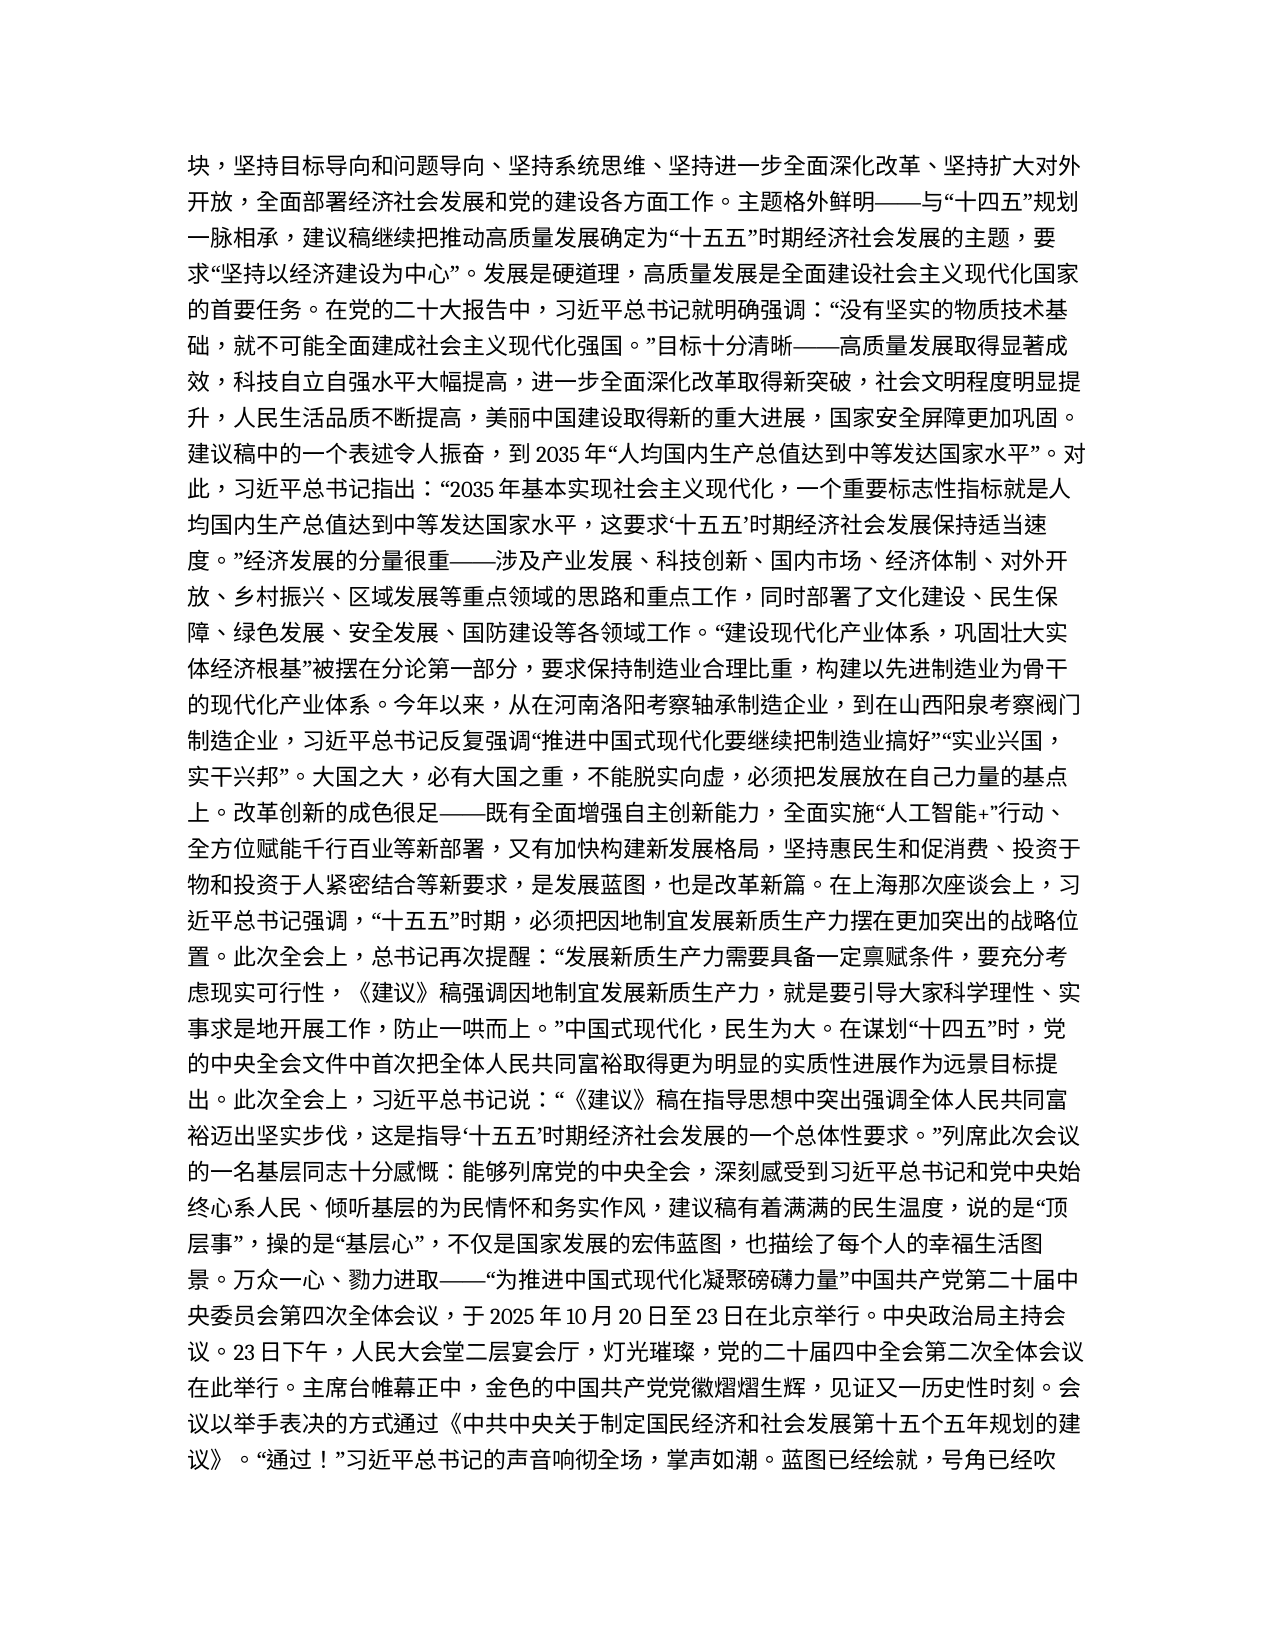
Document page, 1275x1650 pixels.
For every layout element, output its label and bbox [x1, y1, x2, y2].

text [187, 150, 1087, 1475]
